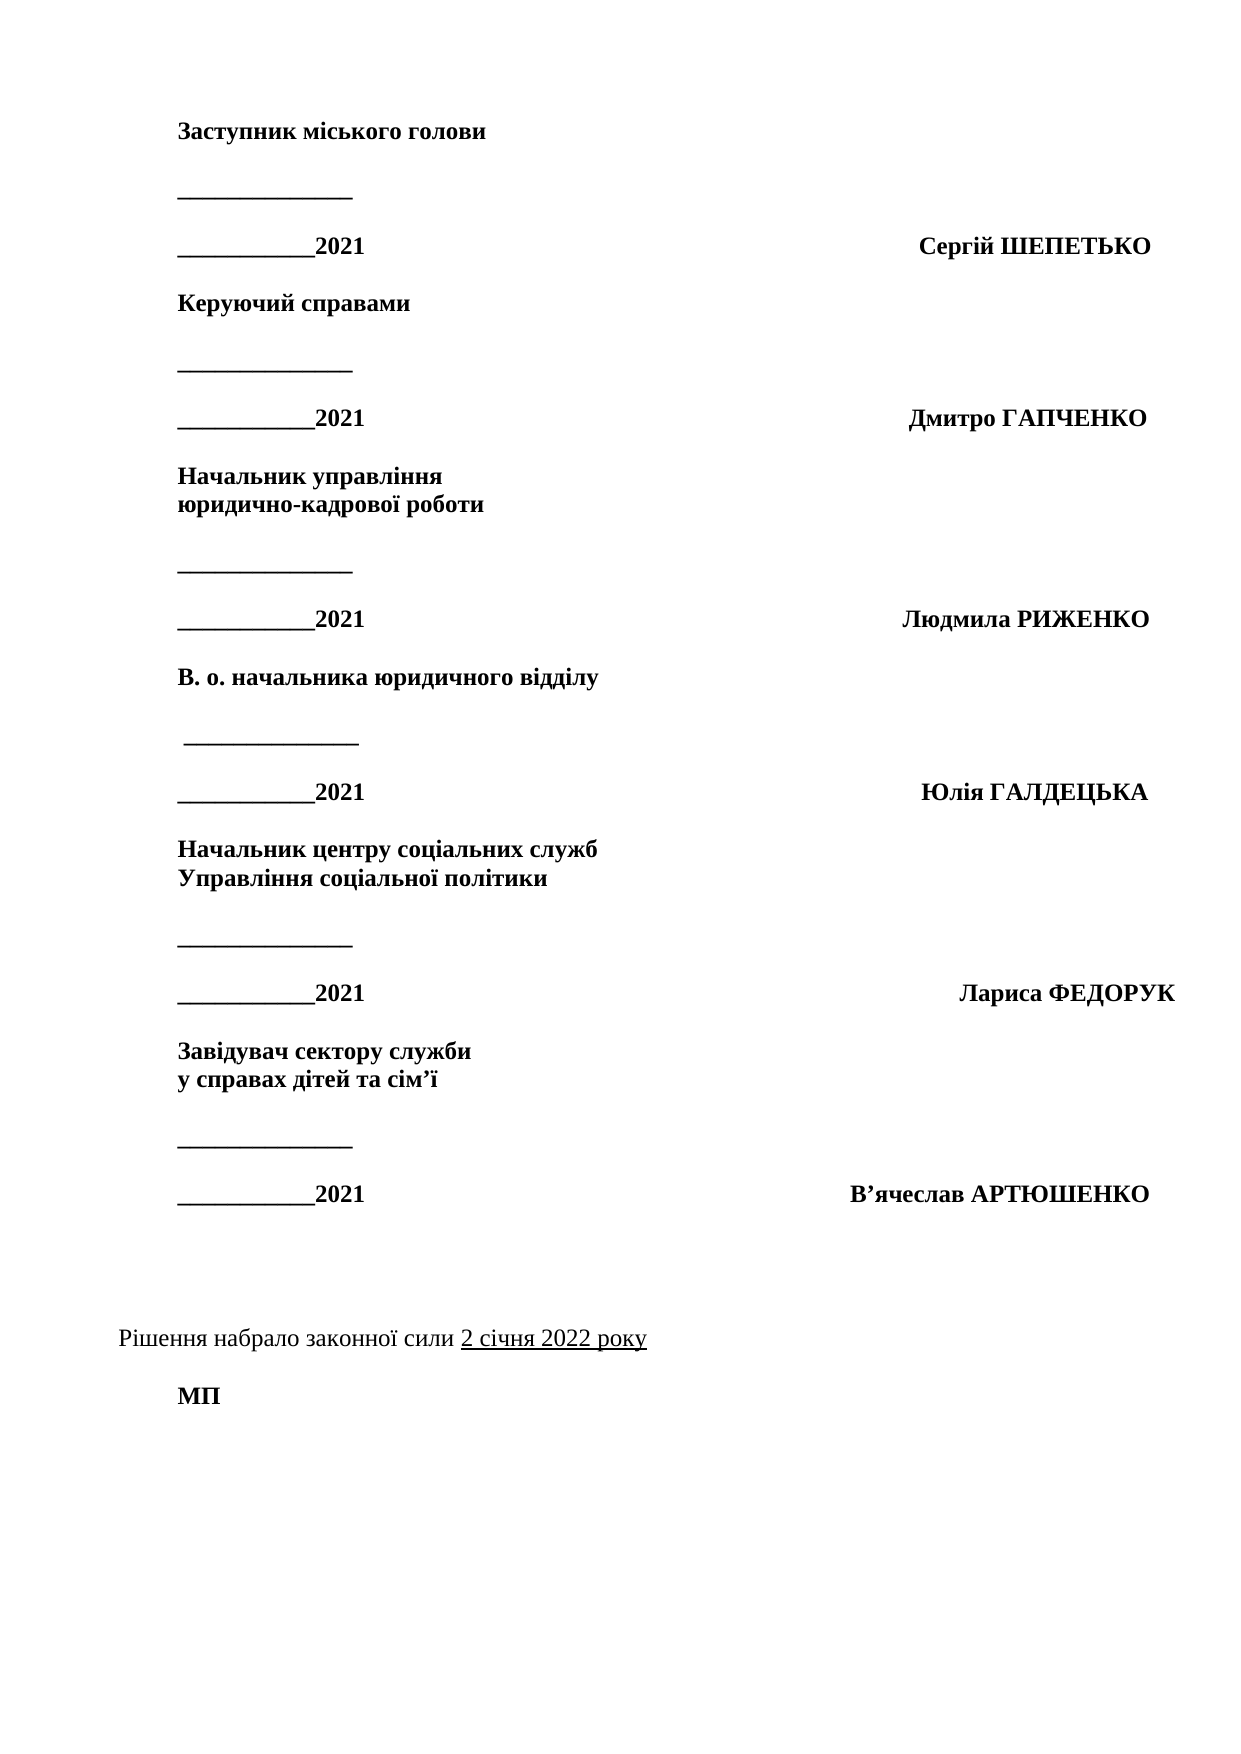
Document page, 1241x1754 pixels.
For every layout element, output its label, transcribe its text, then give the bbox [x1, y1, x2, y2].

text ___________2021 Лариса ФЕДОРУК [177, 978, 1181, 1007]
text Начальник центру соціальних служб [177, 834, 1181, 863]
text Рішення набрало законної сили 2 січня 2022 року [118, 1323, 1181, 1352]
text ___________2021 В’ячеслав АРТЮШЕНКО [177, 1179, 1181, 1208]
text Начальник управління [177, 461, 1181, 489]
text ______________ [177, 346, 1181, 374]
text Завідувач сектору служби [177, 1036, 1181, 1064]
text ______________ [177, 547, 1181, 576]
text ___________2021 Дмитро ГАПЧЕНКО [177, 403, 1181, 432]
text Управління соціальної політики [177, 863, 1181, 892]
text МП [177, 1381, 1181, 1409]
text ___________2021 Юлія ГАЛДЕЦЬКА [177, 777, 1181, 806]
text ___________2021 Людмила РИЖЕНКО [177, 604, 1181, 633]
text у справах дітей та сім’ї [177, 1064, 1181, 1093]
text В. о. начальника юридичного відділу [177, 662, 1181, 691]
text Керуючий справами [177, 288, 1181, 317]
text юридично-кадрової роботи [177, 489, 1181, 518]
text ______________ [177, 1122, 1181, 1151]
text ______________ [177, 173, 1181, 202]
text ______________ [177, 921, 1181, 949]
text Заступник міського голови [177, 116, 1181, 144]
text ___________2021 Сергій ШЕПЕТЬКО [177, 231, 1181, 259]
text ______________ [177, 719, 1181, 748]
